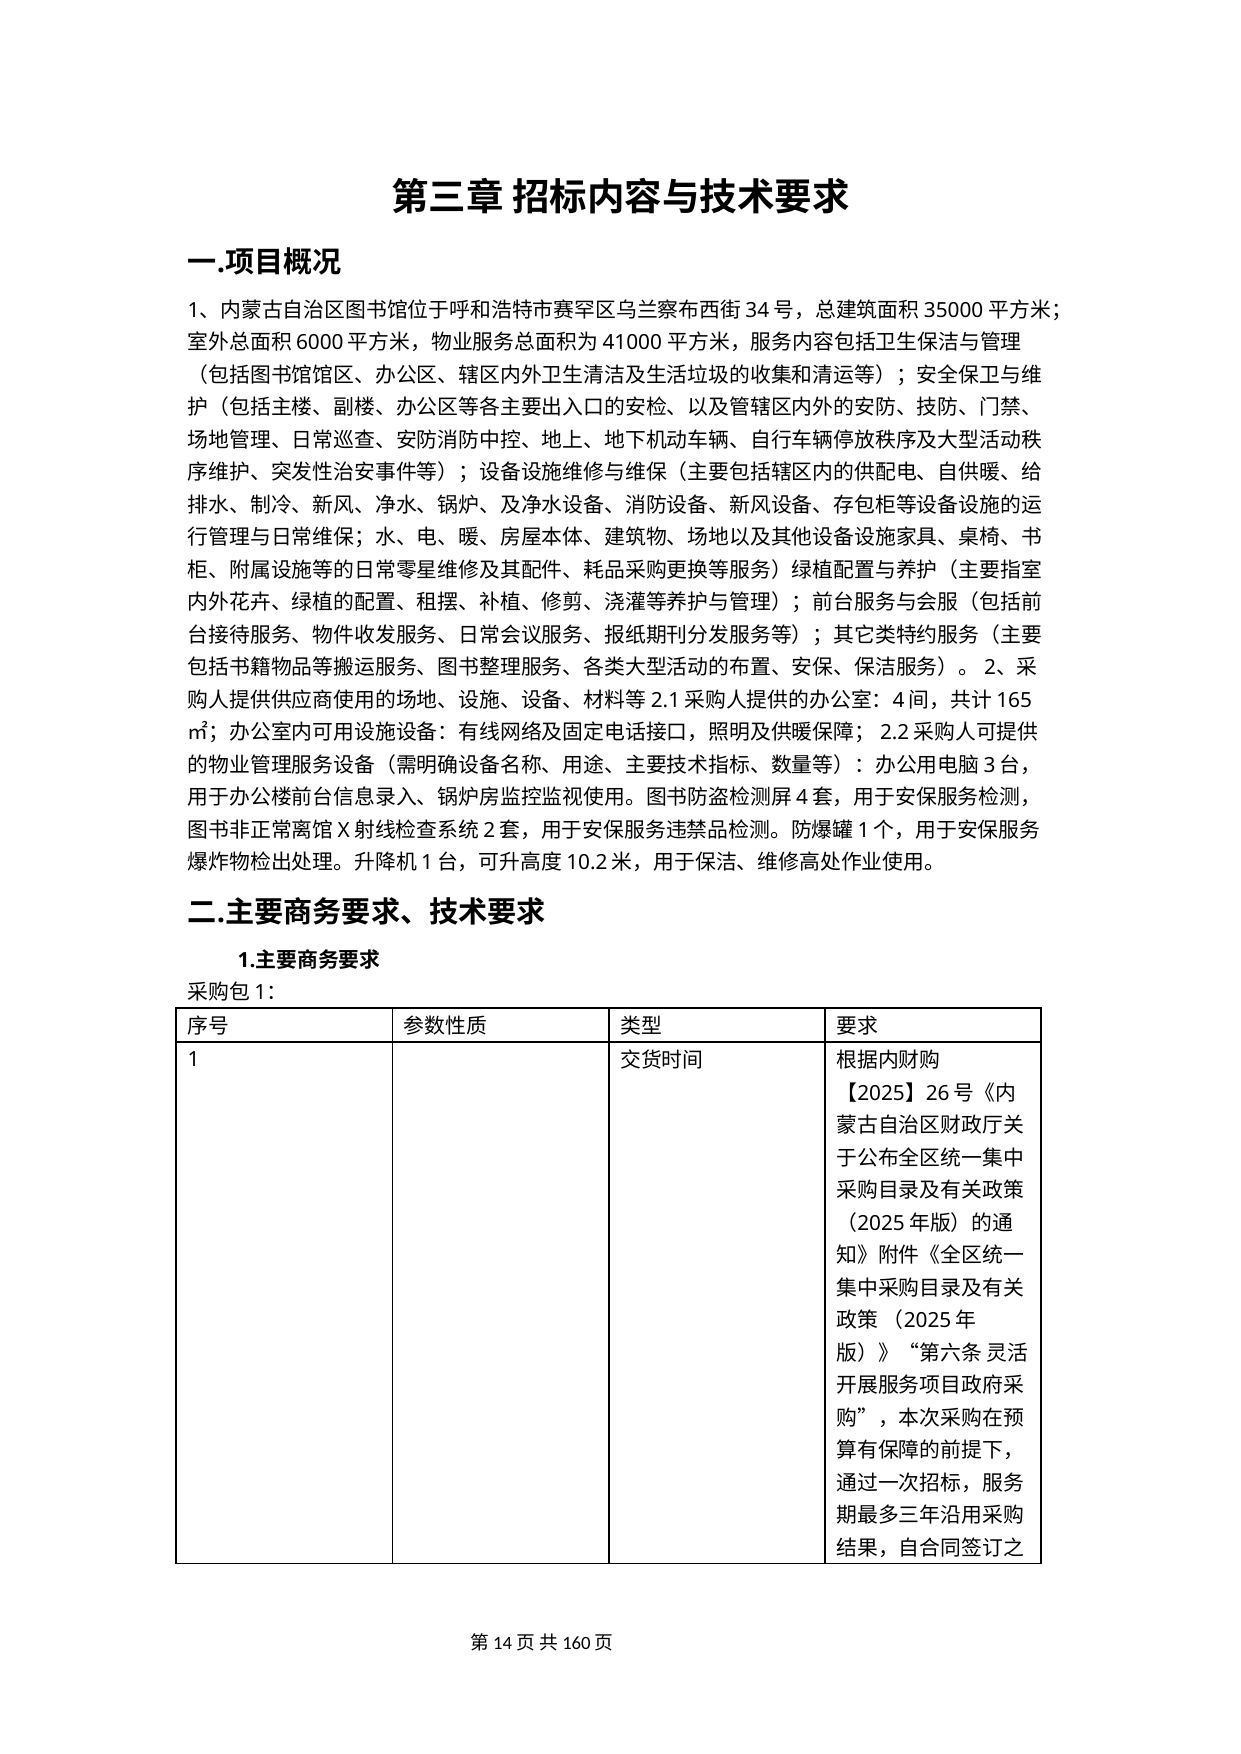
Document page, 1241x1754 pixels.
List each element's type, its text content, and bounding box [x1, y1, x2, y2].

table_header 序号 [177, 1009, 392, 1041]
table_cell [826, 1043, 1040, 1563]
text 第三章 招标内容与技术要求 [187, 162, 1053, 227]
table_header 要求 [826, 1009, 1040, 1041]
text 一.项目概况 [187, 227, 1053, 292]
text 采购包1： [187, 974, 1053, 1007]
table_cell [393, 1043, 608, 1563]
table_header 参数性质 [393, 1009, 608, 1041]
table_header 类型 [610, 1009, 824, 1041]
text 二.主要商务要求、技术要求 [187, 877, 1053, 942]
text 1.主要商务要求 [187, 942, 1053, 974]
table_cell 1 [177, 1043, 392, 1563]
table_cell 交货时间 [610, 1043, 824, 1563]
text 1、内蒙古自治区图书馆位于呼和浩特市赛罕区乌兰察布西街34号，总建筑面积 35000 平方米；室外总面积6000平方米，物业服务总面积为 41000 平方米，服务内容包括卫生保洁与管理（包括图书馆馆区、办公区、辖区内外卫生清洁及生活垃圾的收集和清运等）；安全保卫与维护（包括主楼、副楼、办公区等各主要出入口的安检、以及管辖区内外的安防、技防、门禁、场地管理、日常巡查、安防消防中控、地上、地下机动车辆、自行车辆停放秩序及大型活动秩序维护、突发性治安事件等）；设备设施维修与维保（主要包括辖区内的供配电、自供暖、给排水、制冷、新风、净水、锅炉、及净水设备、消防设备、新风设备、存包柜等设备设施的运行管理与日常维保；水、电、暖、房屋本体、建筑物、场地以及其他设备设施家具、桌椅、书柜、附属设施等的日常零星维修及其配件、耗品采购更换等服务）绿植配置与养护（主要指室内外花卉、绿植的配置、租摆、补植、修剪、浇灌等养护与管理）；前台服务与会服（包括前台接待服务、物件收发服务、日常会议服务、报纸期刊分发服务等）；其它类特约服务（主要包括书籍物品等搬运服务、图书整理服务、各类大型活动的布置、安保、保洁服务）。 2、采购人提供供应商使用的场地、设施、设备、材料等 2.1采购人提供的办公室：4间，共计165㎡；办公室内可用设施设备：有线网络及固定电话接口，照明及供暖保障； 2.2采购人可提供的物业管理服务设备（需明确设备名称、用途、主要技术指标、数量等）：办公用电脑3台，用于办公楼前台信息录入、锅炉房监控监视使用。图书防盗检测屏4套，用于安保服务检测，图书非正常离馆X射线检查系统2套，用于安保服务违禁品检测。防爆罐1个，用于安保服务爆炸物检出处理。升降机1台，可升高度10.2米，用于保洁、维修高处作业使用。 [187, 292, 1053, 877]
